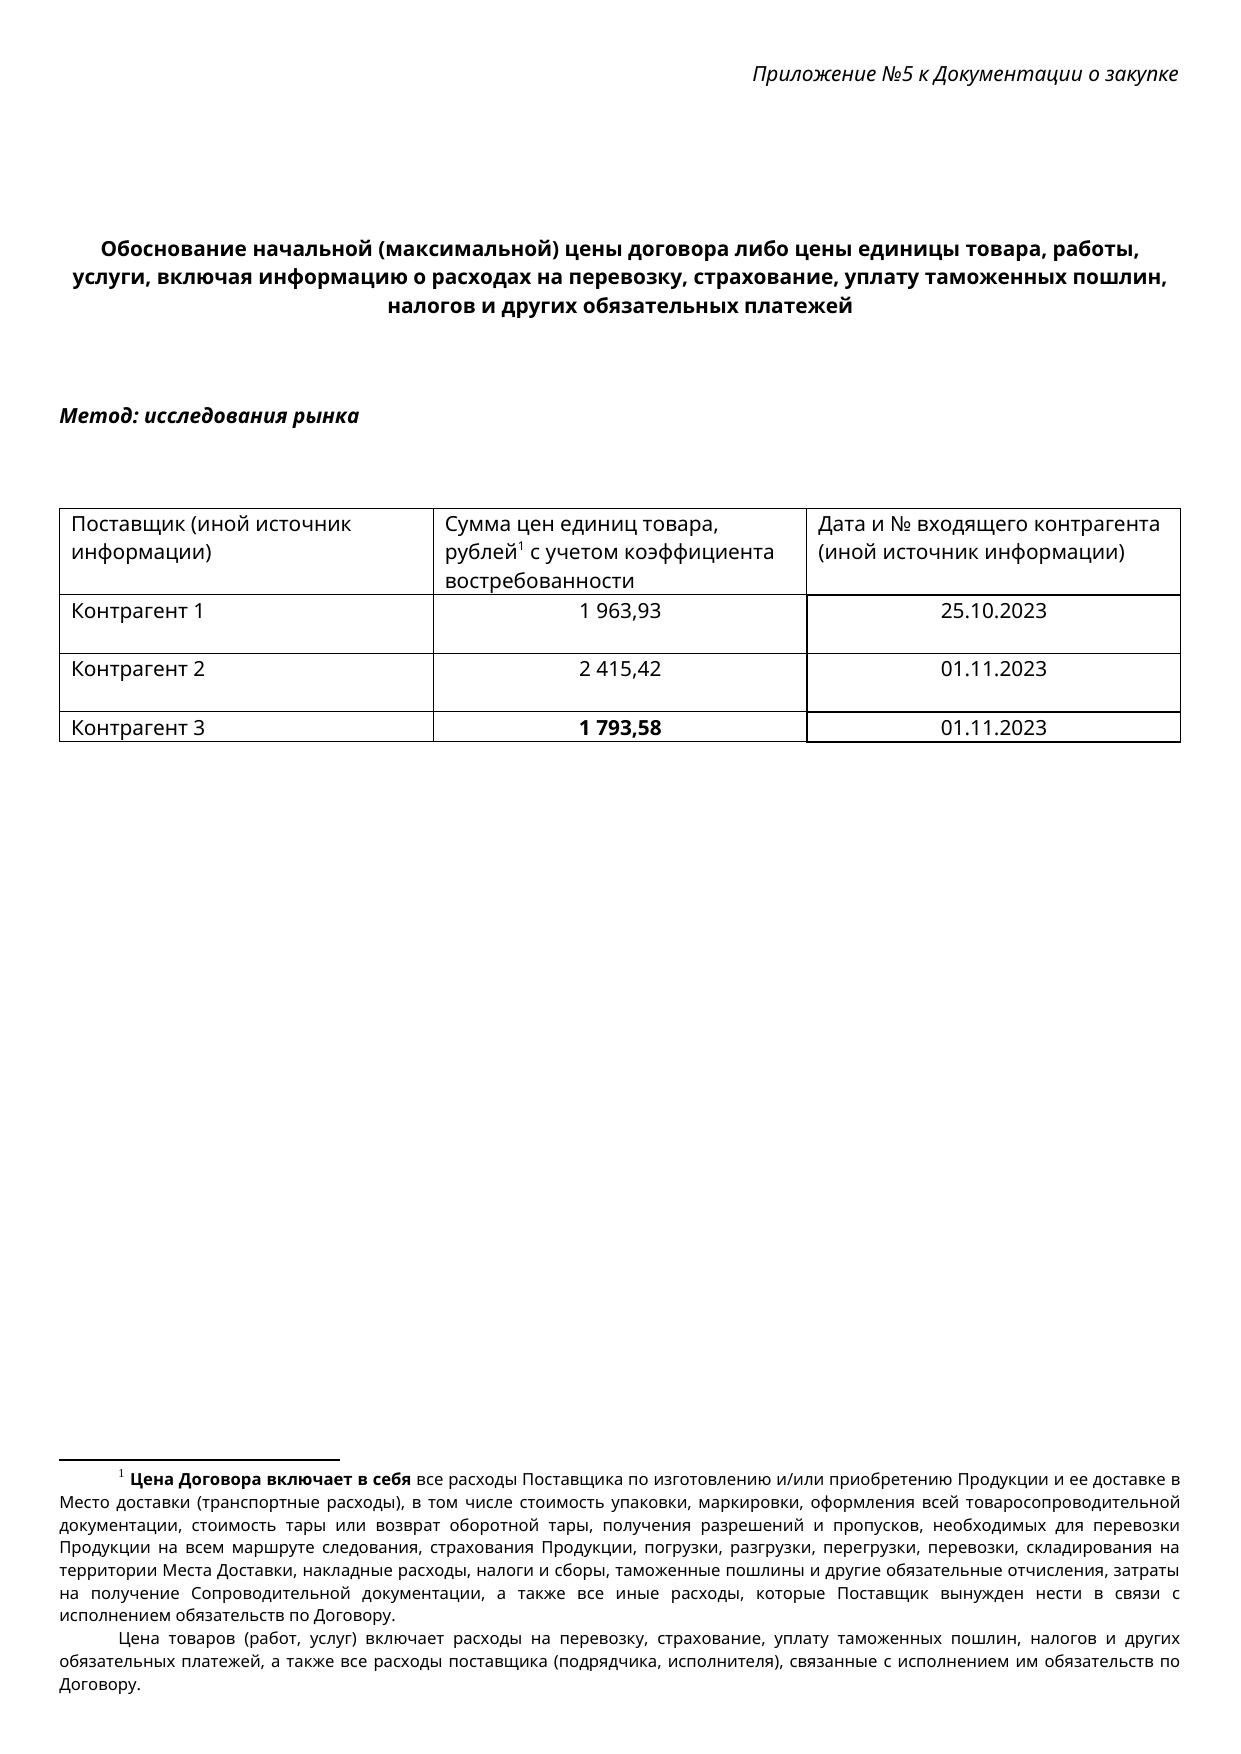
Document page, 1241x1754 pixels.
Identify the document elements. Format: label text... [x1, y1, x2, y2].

table_cell 2 415,42 [434, 654, 806, 711]
table_cell Контрагент 1 [60, 595, 433, 653]
table_cell 01.11.2023 [808, 654, 1180, 711]
text Метод: исследования рынка [59, 401, 1181, 429]
table_cell Контрагент 3 [60, 712, 433, 741]
table_cell Контрагент 2 [60, 654, 433, 711]
text Обоснование начальной (максимальной) цены договора либо цены единицы товара, работы, услуги, включая информацию о расходах на перевозку, страхование, уплату таможенных пошлин, налогов и других обязательных платежей [59, 234, 1181, 319]
table_header Поставщик (иной источник информации) [60, 509, 433, 594]
table_cell 1 963,93 [434, 595, 806, 653]
table_header Сумма цен единиц товара, рублей с учетом коэффициента востребованности [434, 509, 806, 594]
list Приложение №5 к Документации о закупке [134, 59, 1181, 87]
table_cell 01.11.2023 [808, 713, 1180, 741]
table_cell 1 793,58 [434, 712, 806, 741]
table_header Дата и № входящего контрагента (иной источник информации) [807, 509, 1180, 594]
table_cell 25.10.2023 [808, 596, 1180, 653]
